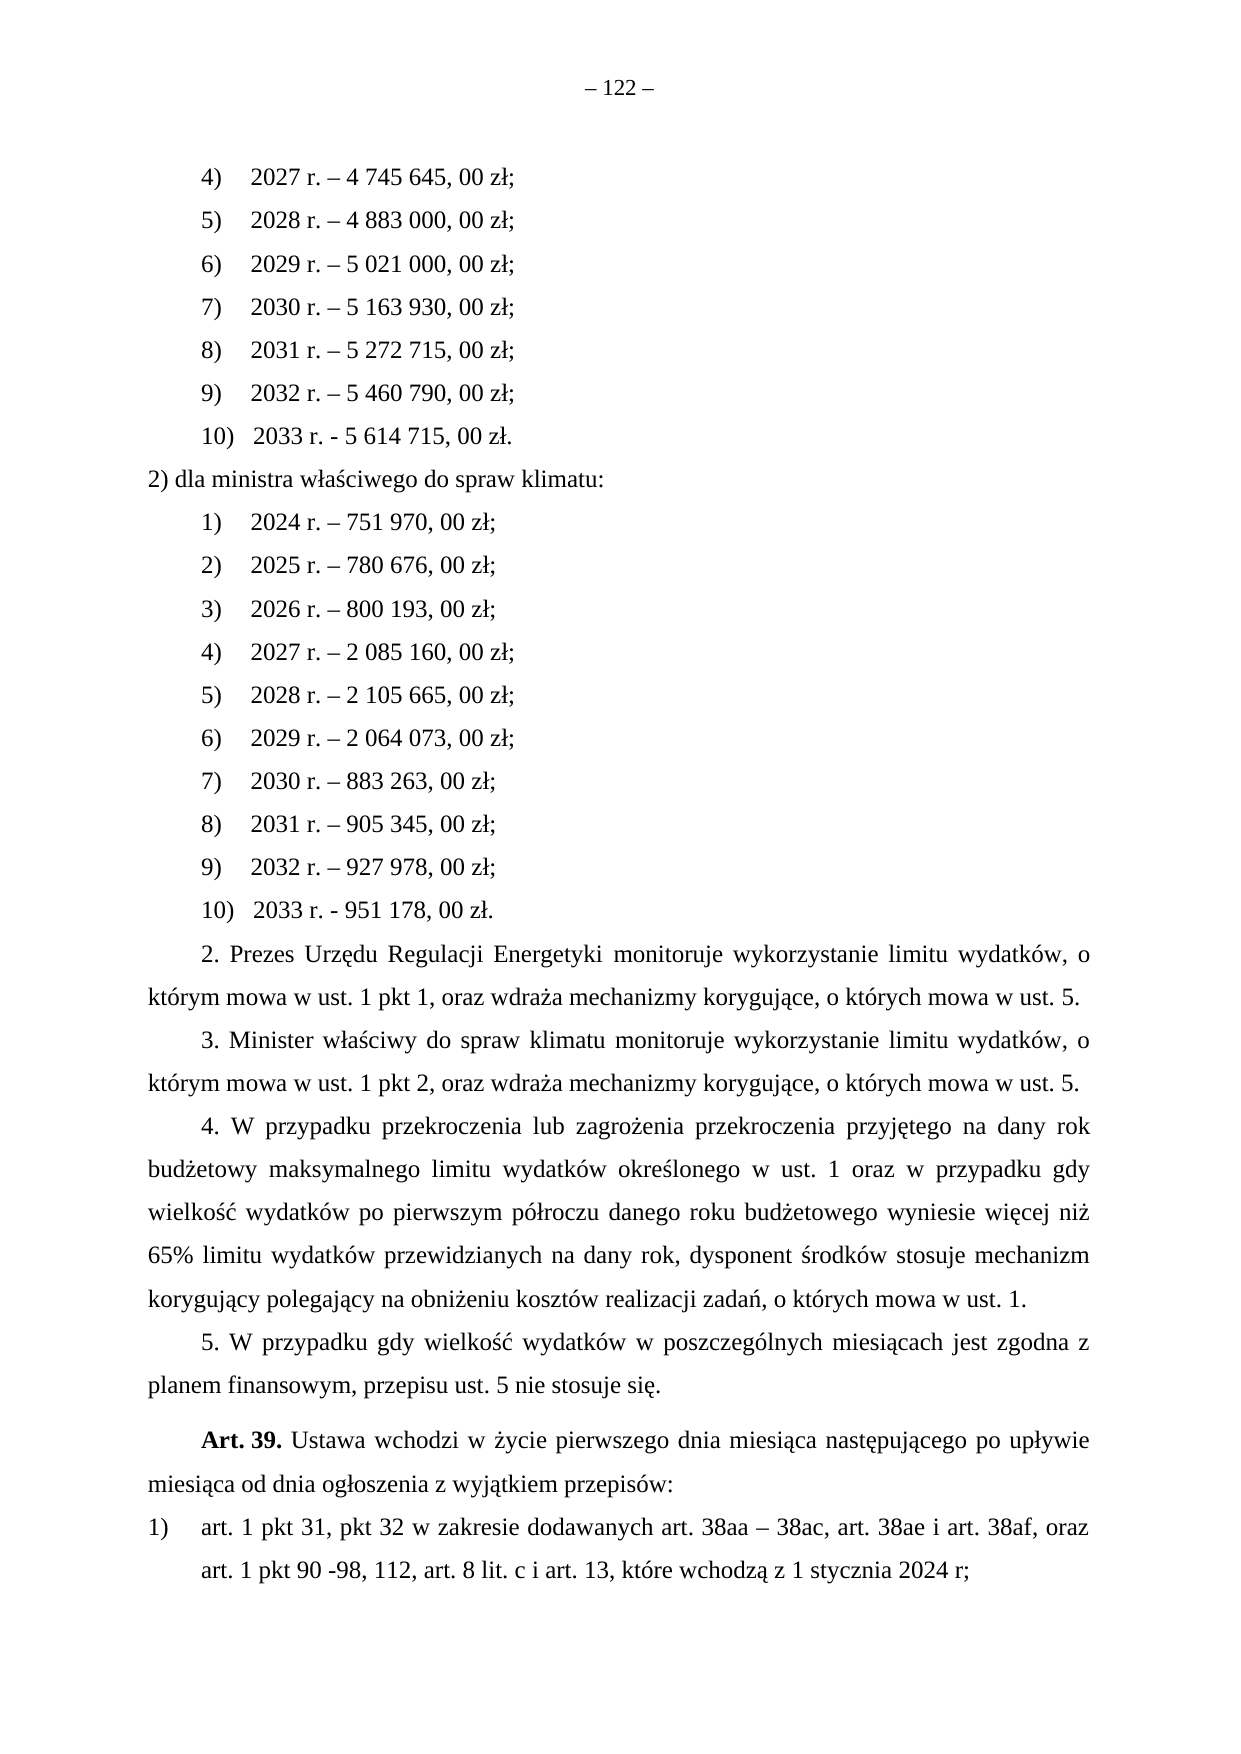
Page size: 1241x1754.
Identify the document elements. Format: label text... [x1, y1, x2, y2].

text 4) 2027 r. – 4 745 645, 00 zł; [201, 162, 1091, 191]
text 9) 2032 r. – 5 460 790, 00 zł; [201, 378, 1091, 407]
text 8) 2031 r. – 5 272 715, 00 zł; [201, 335, 1091, 364]
text 5. W przypadku gdy wielkość wydatków w poszczególnych miesiącach jest zgodna z planem finansowym, przepisu ust. 5 nie stosuje się. [148, 1327, 1091, 1399]
text 9) 2032 r. – 927 978, 00 zł; [201, 852, 1091, 881]
text 2) dla ministra właściwego do spraw klimatu: [148, 464, 1091, 493]
text 6) 2029 r. – 5 021 000, 00 zł; [201, 249, 1091, 277]
text 4) 2027 r. – 2 085 160, 00 zł; [201, 637, 1091, 666]
text 8) 2031 r. – 905 345, 00 zł; [201, 809, 1091, 838]
text 3) 2026 r. – 800 193, 00 zł; [201, 594, 1091, 622]
text 7) 2030 r. – 5 163 930, 00 zł; [201, 292, 1091, 321]
text 6) 2029 r. – 2 064 073, 00 zł; [201, 723, 1091, 752]
text 7) 2030 r. – 883 263, 00 zł; [201, 766, 1091, 795]
text 10) 2033 r. - 5 614 715, 00 zł. [201, 421, 1091, 450]
text 5) 2028 r. – 2 105 665, 00 zł; [201, 680, 1091, 709]
text 10) 2033 r. - 951 178, 00 zł. [201, 896, 1091, 924]
text 1) art. 1 pkt 31, pkt 32 w zakresie dodawanych art. 38aa – 38ac, art. 38ae i art. 38af, oraz art. 1 pkt 90 -98, 112, art. 8 lit. c i art. 13, które wchodzą z 1 stycznia 2024 r; [148, 1512, 1091, 1584]
text 3. Minister właściwy do spraw klimatu monitoruje wykorzystanie limitu wydatków, o którym mowa w ust. 1 pkt 2, oraz wdraża mechanizmy korygujące, o których mowa w ust. 5. [148, 1025, 1091, 1097]
text Art. 39. Ustawa wchodzi w życie pierwszego dnia miesiąca następującego po upływie miesiąca od dnia ogłoszenia z wyjątkiem przepisów: [148, 1426, 1091, 1497]
text 4. W przypadku przekroczenia lub zagrożenia przekroczenia przyjętego na dany rok budżetowy maksymalnego limitu wydatków określonego w ust. 1 oraz w przypadku gdy wielkość wydatków po pierwszym półroczu danego roku budżetowego wyniesie więcej niż 65% limitu wydatków przewidzianych na dany rok, dysponent środków stosuje mechanizm korygujący polegający na obniżeniu kosztów realizacji zadań, o których mowa w ust. 1. [148, 1111, 1091, 1312]
text 2. Prezes Urzędu Regulacji Energetyki monitoruje wykorzystanie limitu wydatków, o którym mowa w ust. 1 pkt 1, oraz wdraża mechanizmy korygujące, o których mowa w ust. 5. [148, 939, 1091, 1011]
text 5) 2028 r. – 4 883 000, 00 zł; [201, 206, 1091, 234]
text 1) 2024 r. – 751 970, 00 zł; [201, 507, 1091, 536]
text 2) 2025 r. – 780 676, 00 zł; [201, 551, 1091, 579]
